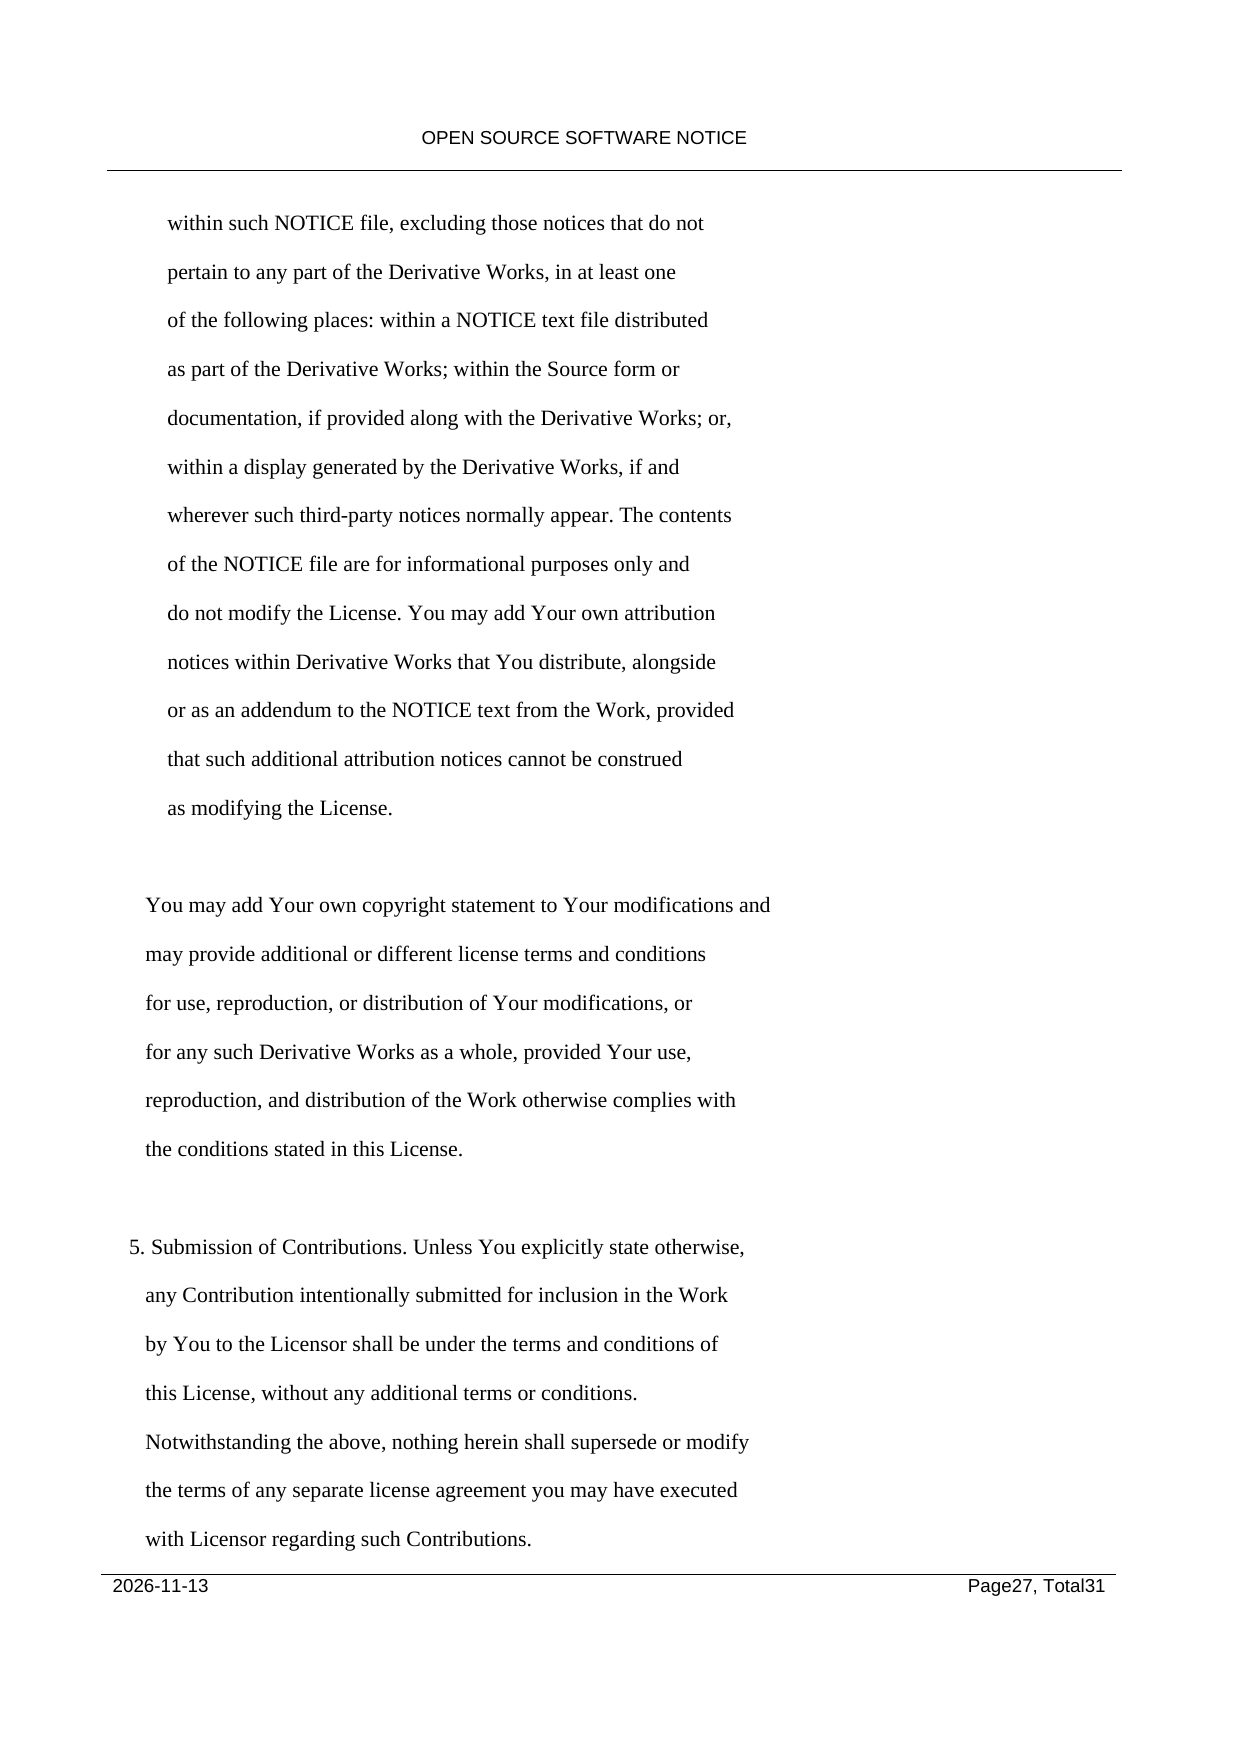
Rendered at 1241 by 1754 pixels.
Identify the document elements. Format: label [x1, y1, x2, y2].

text [112, 206, 1128, 1555]
